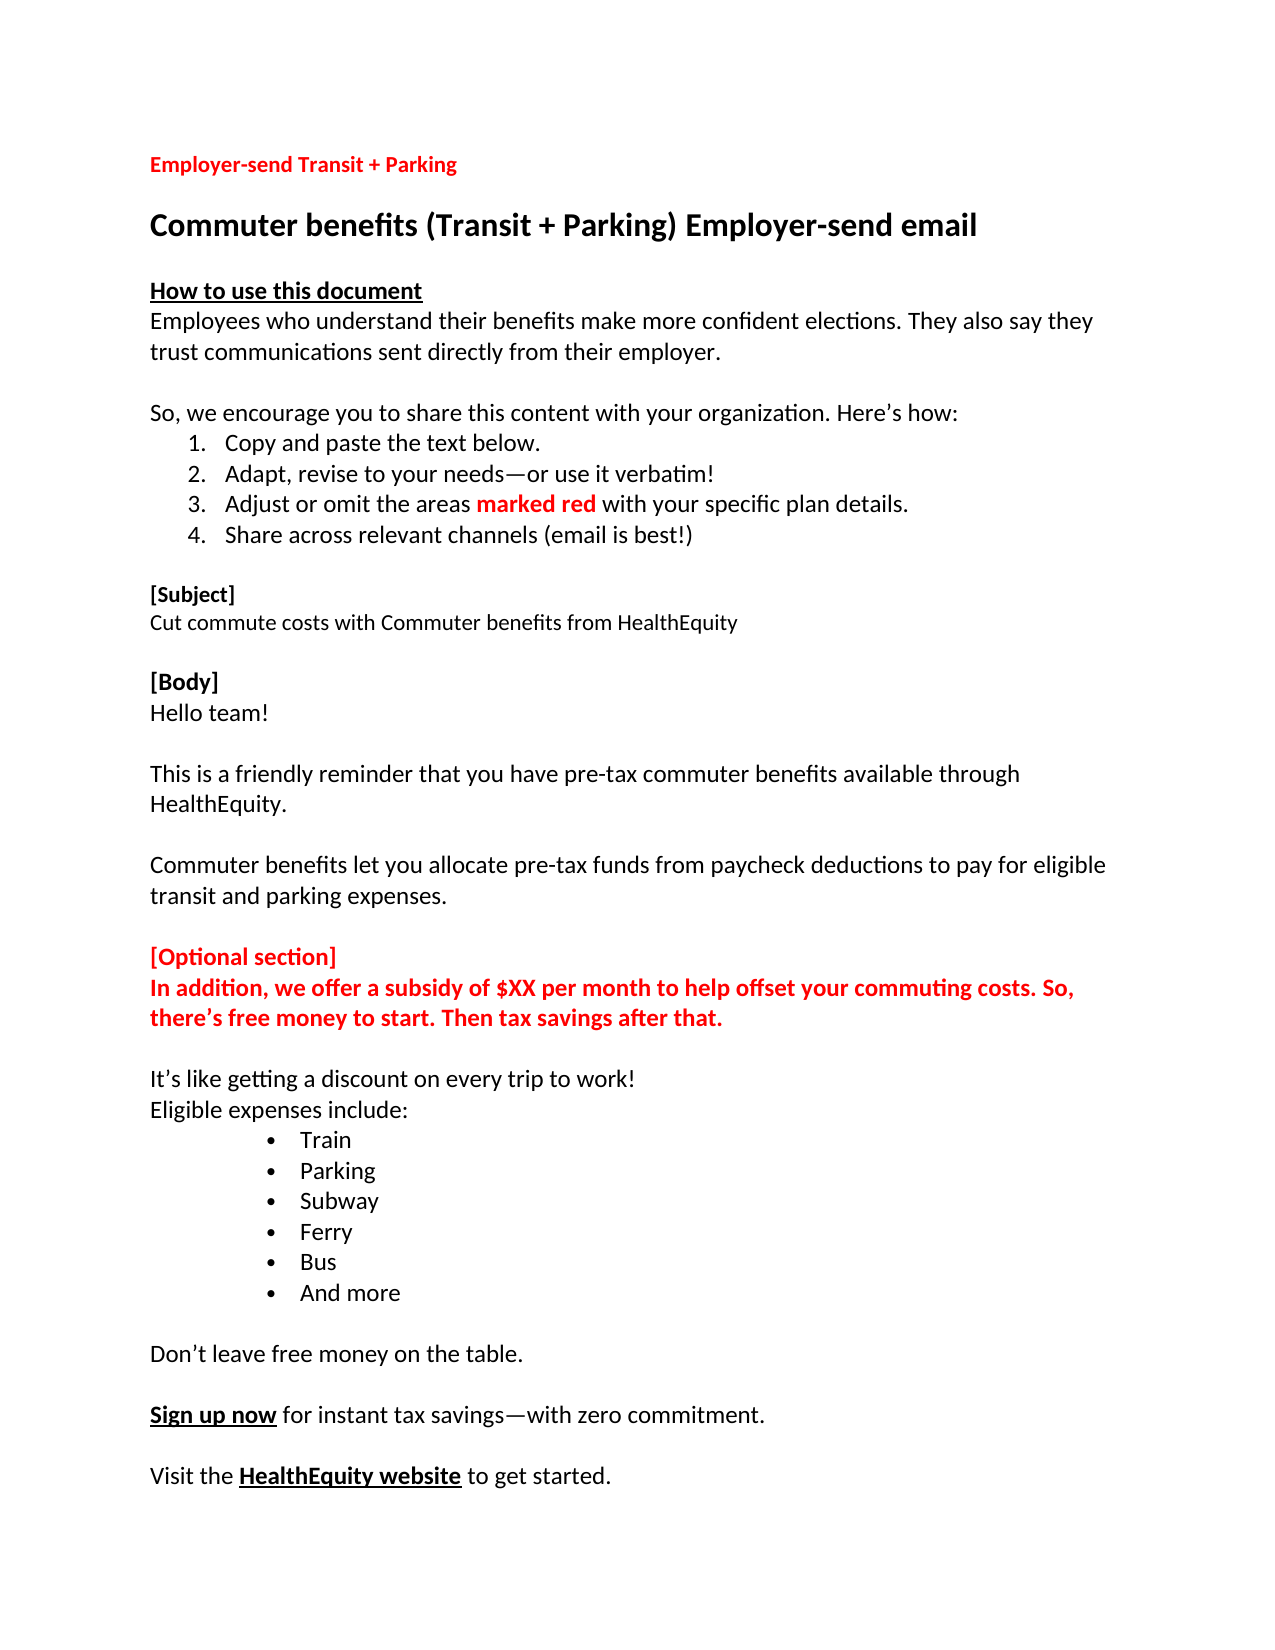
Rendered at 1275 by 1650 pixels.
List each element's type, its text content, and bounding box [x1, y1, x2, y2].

text This is a friendly reminder that you have pre-tax commuter benefits available through HealthEquity. [150, 758, 1125, 819]
text Sign up now for instant tax savings—with zero commitment. [150, 1399, 1125, 1429]
text Employer-send Transit + Parking [150, 150, 1125, 178]
list Train [267, 1124, 1125, 1155]
list Adapt, revise to your needs—or use it verbatim! [187, 458, 1125, 488]
text How to use this document [150, 275, 1125, 305]
text Visit the HealthEquity website to get started. [150, 1460, 1125, 1491]
list Adjust or omit the areas marked red with your specific plan details. [187, 488, 1125, 519]
text In addition, we offer a subsidy of $XX per month to help offset your commuting costs. So, there’s free money to start. Then tax savings after that. [150, 972, 1125, 1033]
list Share across relevant channels (email is best!) [187, 519, 1125, 549]
text Commuter benefits (Transit + Parking) Employer-send email [150, 203, 1125, 244]
text Hello team! [150, 697, 1125, 728]
list Ferry [267, 1216, 1125, 1246]
text Employees who understand their benefits make more confident elections. They also say they trust communications sent directly from their employer. [150, 305, 1125, 366]
text Don’t leave free money on the table. [150, 1338, 1125, 1368]
text So, we encourage you to share this content with your organization. Here’s how: [150, 397, 1125, 427]
list Bus [267, 1246, 1125, 1277]
text Commuter benefits let you allocate pre-tax funds from paycheck deductions to pay for eligible transit and parking expenses. [150, 850, 1125, 911]
text [Optional section] [150, 941, 1125, 972]
list And more [267, 1277, 1125, 1307]
text Eligible expenses include: [150, 1094, 1125, 1124]
list Parking [267, 1155, 1125, 1185]
text [Subject] [150, 580, 1125, 608]
list Subway [267, 1185, 1125, 1216]
text Cut commute costs with Commuter benefits from HealthEquity [150, 608, 1125, 636]
text [Body] [150, 667, 1125, 697]
list Copy and paste the text below. [187, 427, 1125, 458]
text It’s like getting a discount on every trip to work! [150, 1063, 1125, 1094]
